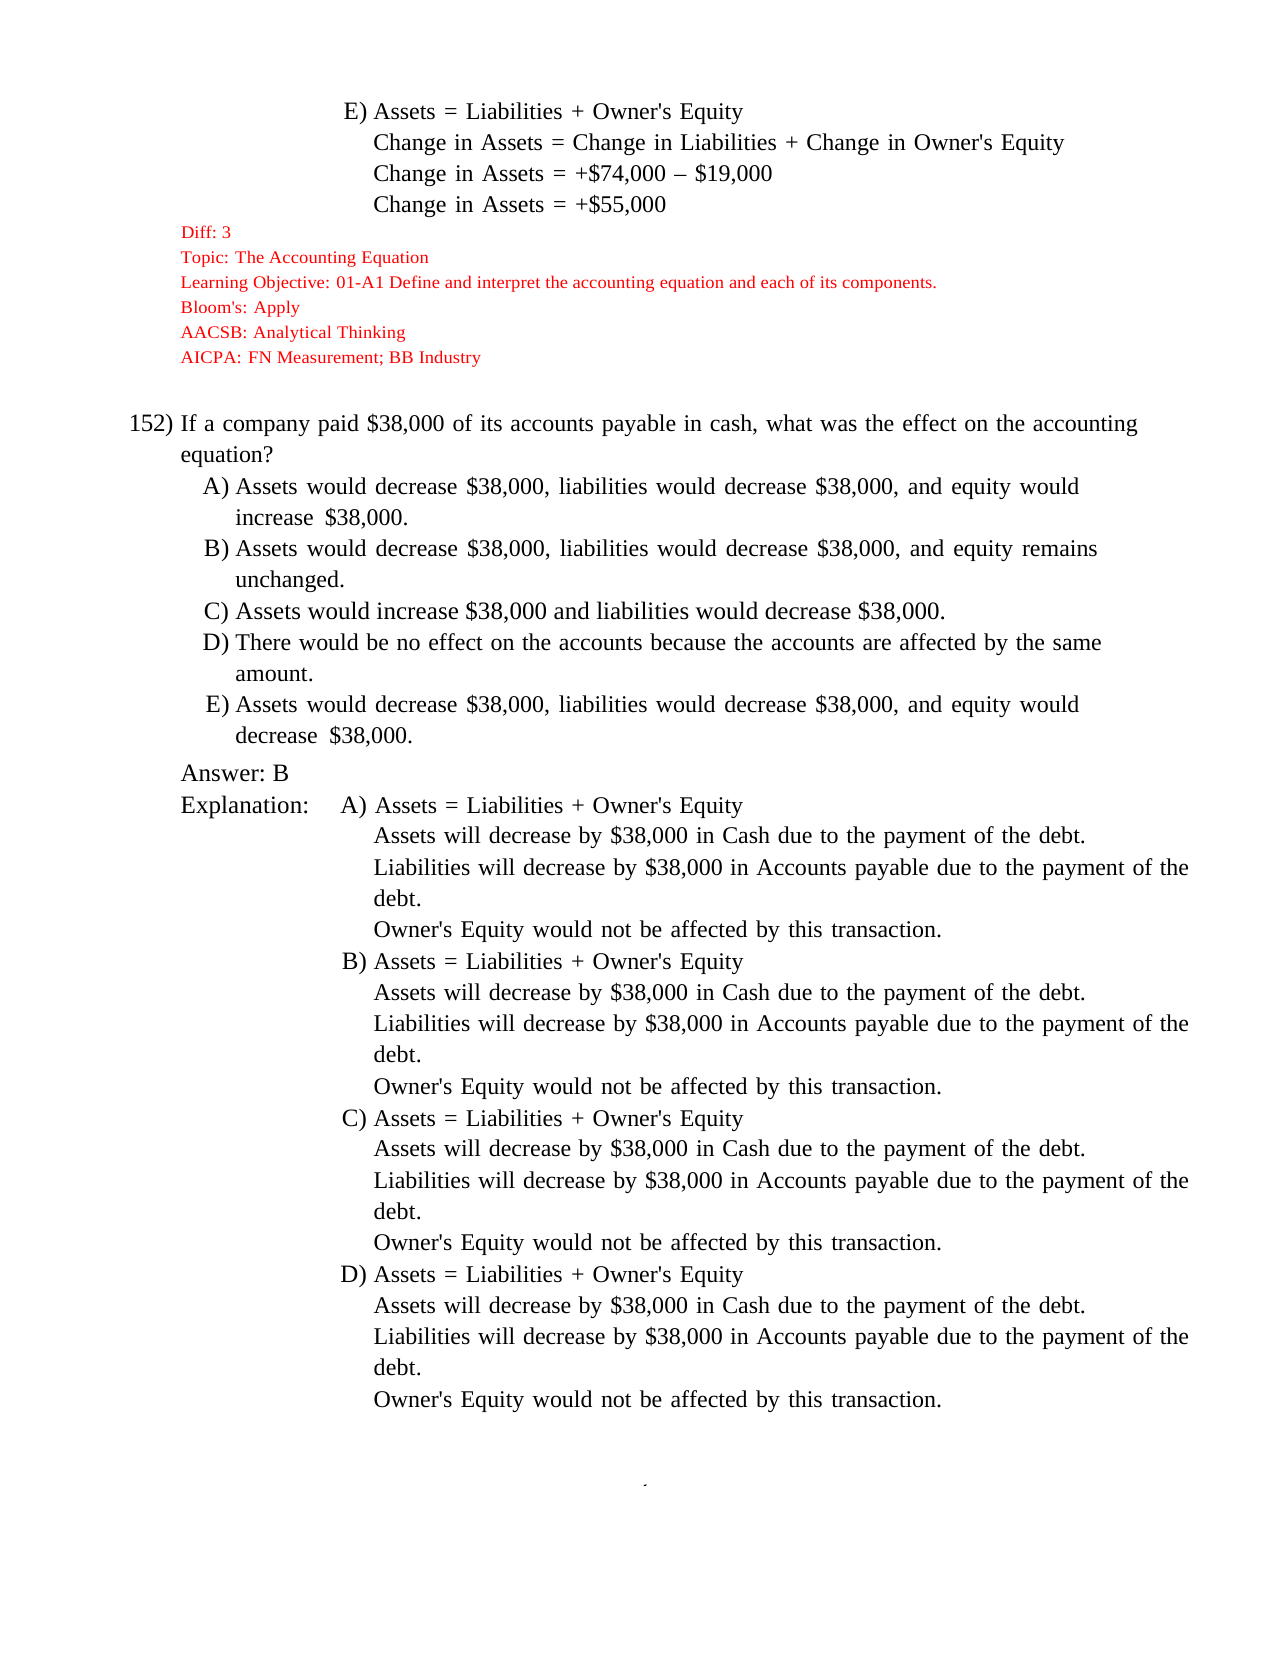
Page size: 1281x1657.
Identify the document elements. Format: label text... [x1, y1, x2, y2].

list Assets = Liabilities + Owner's Equity [340, 1259, 1213, 1288]
text Liabilities will decrease by $38,000 in Accounts payable due to the payment of the debt. [373, 853, 1213, 912]
text Liabilities will decrease by $38,000 in Accounts payable due to the payment of the debt. [373, 1166, 1213, 1224]
list Assets would decrease $38,000, liabilities would decrease $38,000, and equity would decrease $38,000. [205, 689, 1090, 749]
list Assets = Liabilities + Owner's Equity [342, 946, 1213, 975]
text Assets will decrease by $38,000 in Cash due to the payment of the debt. [373, 1291, 1150, 1318]
text Learning Objective: 01-A1 Define and interpret the accounting equation and each of its components. Bloom's: Apply [180, 272, 997, 317]
text AACSB: Analytical Thinking [180, 322, 997, 342]
text Owner's Equity would not be affected by this transaction. [373, 915, 997, 943]
text Owner's Equity would not be affected by this transaction. [373, 1228, 997, 1256]
list Assets would decrease $38,000, liabilities would decrease $38,000, and equity remains unchanged. [204, 533, 1108, 593]
list There would be no effect on the accounts because the accounts are affected by the same amount. [202, 627, 1114, 686]
text AICPA: FN Measurement; BB Industry [180, 347, 997, 367]
text Owner's Equity would not be affected by this transaction. [373, 1384, 997, 1412]
list If a company paid $38,000 of its accounts payable in cash, what was the effect on the accounting equation? [128, 408, 1150, 468]
list Assets would decrease $38,000, liabilities would decrease $38,000, and equity would increase $38,000. [202, 471, 1090, 530]
subtitle Answer: B [180, 758, 997, 787]
text Liabilities will decrease by $38,000 in Accounts payable due to the payment of the debt. [373, 1009, 1213, 1068]
subtitle Assets would increase $38,000 and liabilities would decrease $38,000. [204, 596, 1213, 624]
text Diff: 3 [77, 222, 231, 243]
text Assets will decrease by $38,000 in Cash due to the payment of the debt. [373, 1134, 1150, 1162]
text Change in Assets = Change in Liabilities + Change in Owner's Equity Change in Assets = +$74,000 – $19,000 [373, 128, 1135, 187]
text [373, 1322, 1213, 1381]
list Assets = Liabilities + Owner's Equity [342, 1103, 1213, 1131]
text Assets will decrease by $38,000 in Cash due to the payment of the debt. [373, 978, 1150, 1006]
text Assets will decrease by $38,000 in Cash due to the payment of the debt. [373, 821, 1150, 849]
text Topic: The Accounting Equation [180, 247, 997, 268]
text Change in Assets = +$55,000 [373, 190, 1213, 218]
text Owner's Equity would not be affected by this transaction. [373, 1072, 997, 1099]
text Explanation: A) Assets = Liabilities + Owner's Equity [180, 790, 1213, 818]
list Assets = Liabilities + Owner's Equity [343, 96, 1213, 125]
